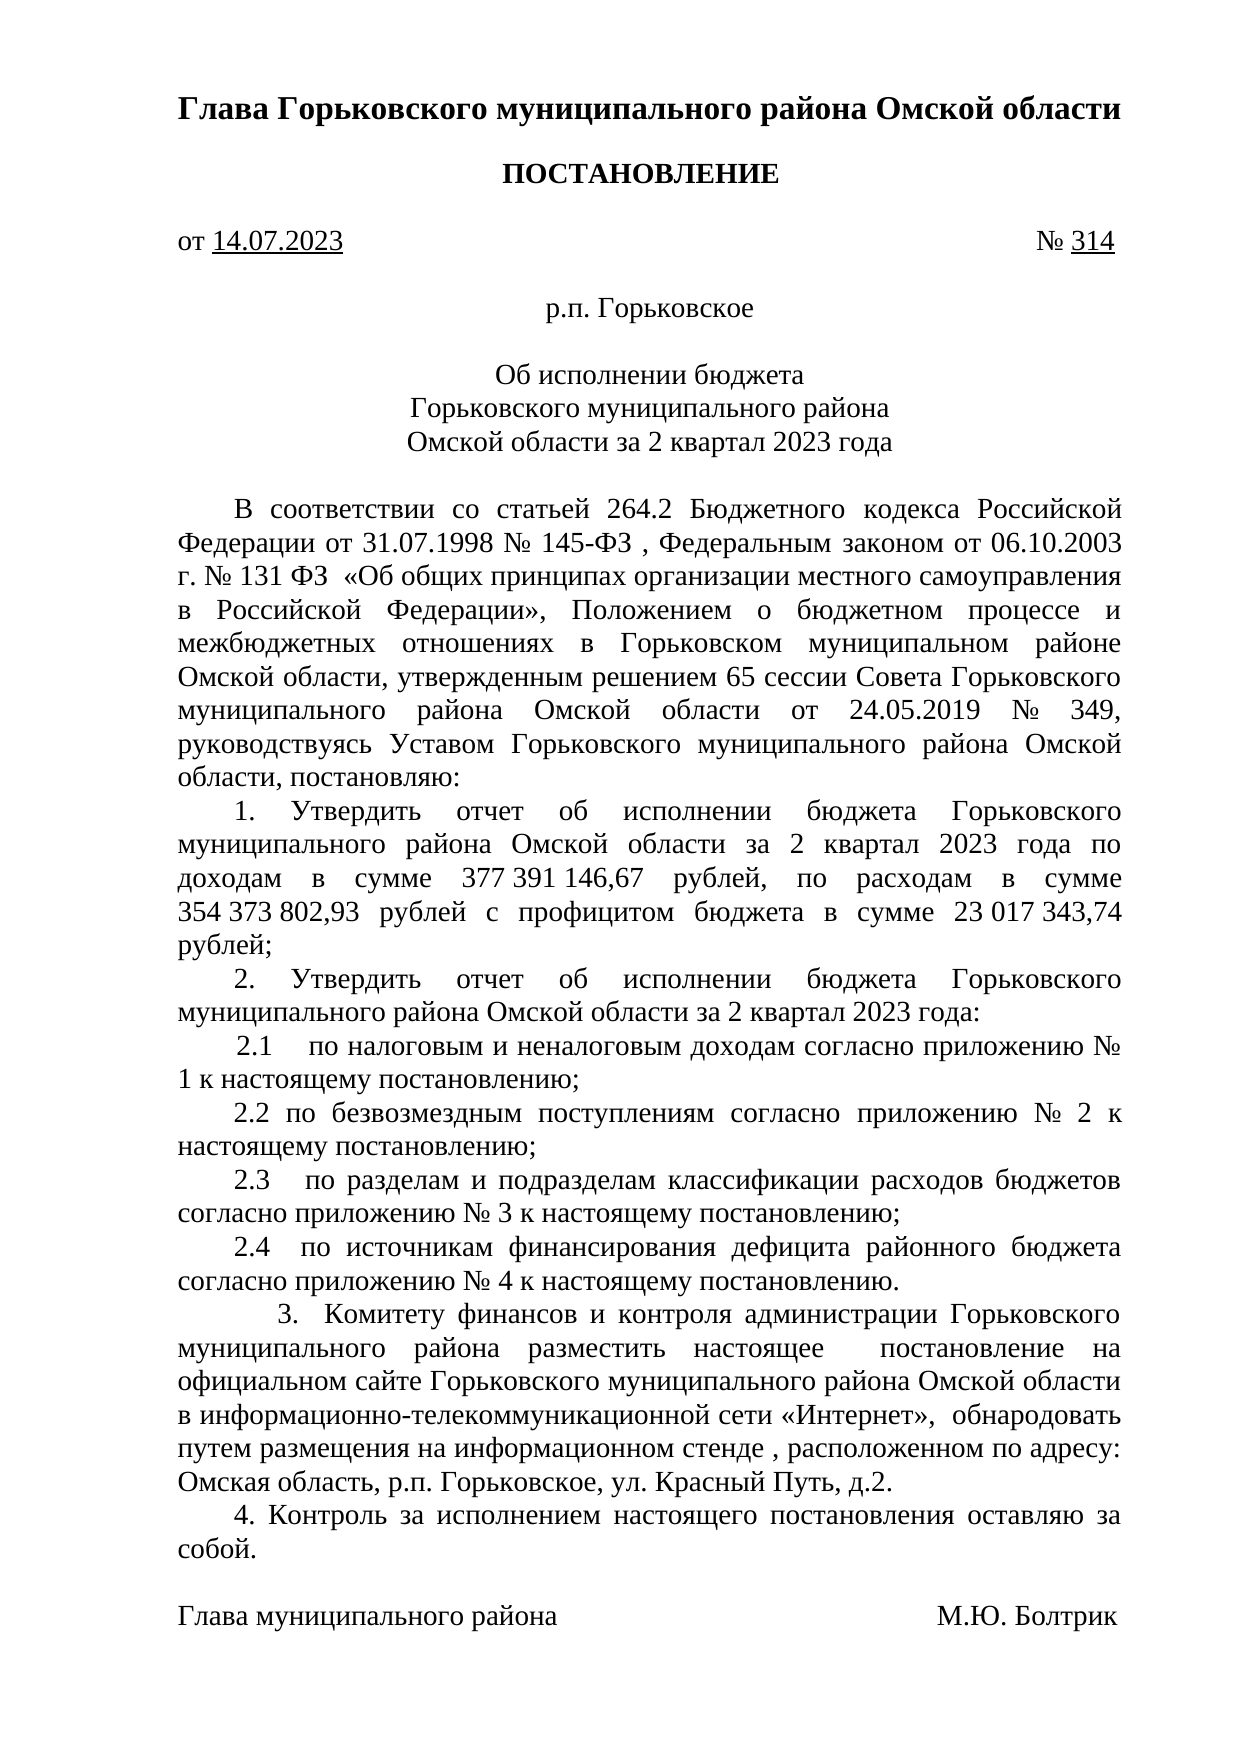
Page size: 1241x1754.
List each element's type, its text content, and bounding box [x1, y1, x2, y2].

text Об исполнении бюджета [177, 357, 1122, 391]
text Глава муниципального района М.Ю. Болтрик [177, 1598, 1122, 1632]
text от 14.07.2023 № 314 [177, 223, 1122, 256]
text р.п. Горьковское [177, 290, 1122, 323]
text 2.2 по безвозмездным поступлениям согласно приложению № 2 к настоящему постановлению; [177, 1095, 1122, 1162]
text Горьковского муниципального района [177, 391, 1122, 424]
text 2.1 по налоговым и неналоговым доходам согласно приложению № 1 к настоящему постановлению; [177, 1028, 1122, 1095]
text 4. Контроль за исполнением настоящего постановления оставляю за собой. [177, 1497, 1122, 1564]
text 2.3 по разделам и подразделам классификации расходов бюджетов согласно приложению № 3 к настоящему постановлению; [177, 1162, 1122, 1229]
text 1. Утвердить отчет об исполнении бюджета Горьковского муниципального района Омской области за 2 квартал 2023 года по доходам в сумме 377 391 146,67 рублей, по расходам в сумме 354 373 802,93 рублей с профицитом бюджета в сумме 23 017 343,74 рублей; [177, 793, 1122, 961]
text 2.4 по источникам финансирования дефицита районного бюджета согласно приложению № 4 к настоящему постановлению. [177, 1229, 1122, 1296]
text Глава Горьковского муниципального района Омской области [177, 89, 1122, 127]
text Омской области за 2 квартал 2023 года [177, 424, 1122, 458]
text ПОСТАНОВЛЕНИЕ [177, 156, 1122, 189]
text В соответствии со статьей 264.2 Бюджетного кодекса Российской Федерации от 31.07.1998 № 145-ФЗ , Федеральным законом от 06.10.2003 г. № 131 ФЗ «Об общих принципах организации местного самоуправления в Российской Федерации», Положением о бюджетном процессе и межбюджетных отношениях в Горьковском муниципальном районе Омской области, утвержденным решением 65 сессии Совета Горьковского муниципального района Омской области от 24.05.2019 № 349, руководствуясь Уставом Горьковского муниципального района Омской области, постановляю: [177, 491, 1122, 793]
text 2. Утвердить отчет об исполнении бюджета Горьковского муниципального района Омской области за 2 квартал 2023 года: [177, 961, 1122, 1028]
text 3. Комитету финансов и контроля администрации Горьковского муниципального района разместить настоящее постановление на официальном сайте Горьковского муниципального района Омской области в информационно-телекоммуникационной сети «Интернет», обнародовать путем размещения на информационном стенде , расположенном по адресу: Омская область, р.п. Горьковское, ул. Красный Путь, д.2. [177, 1296, 1122, 1497]
